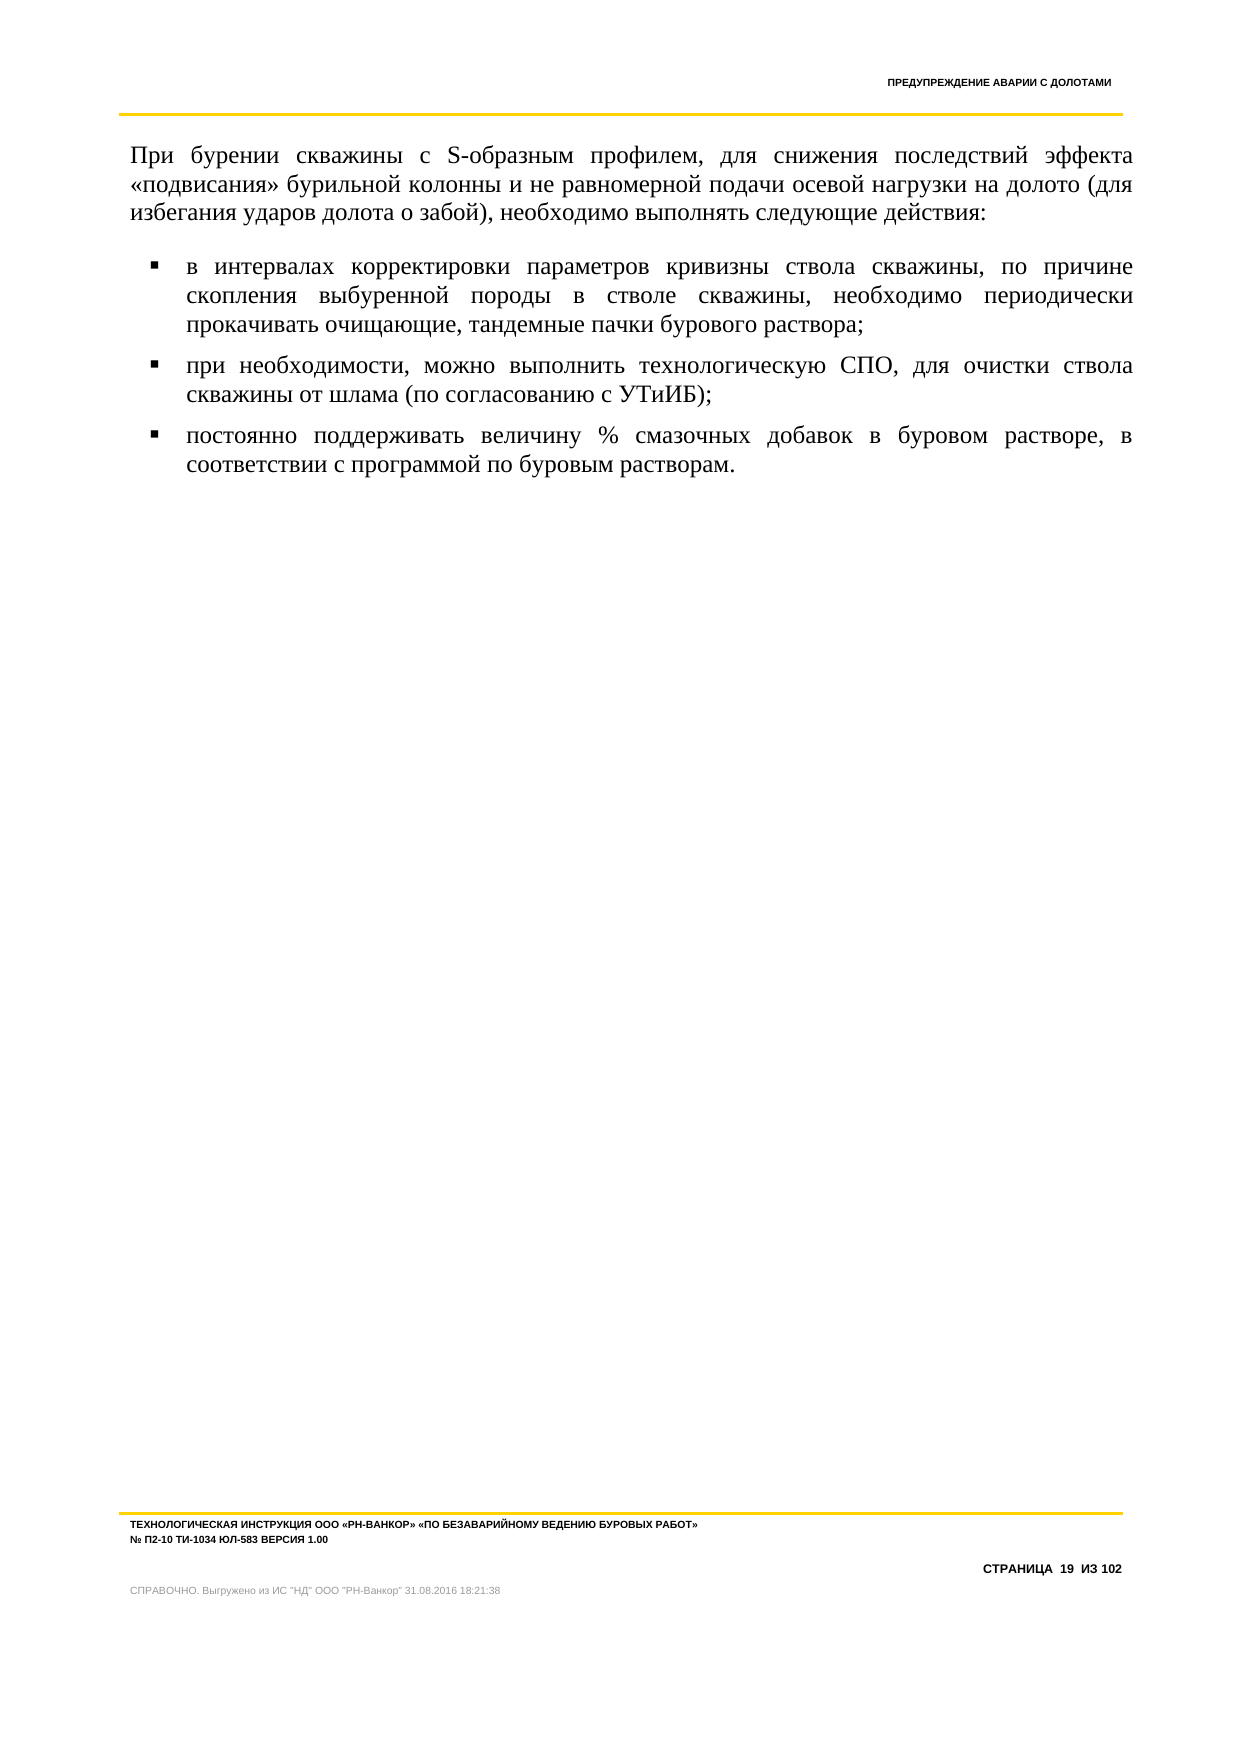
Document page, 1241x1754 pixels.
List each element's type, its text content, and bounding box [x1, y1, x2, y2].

list постоянно поддерживать величину % смазочных добавок в буровом растворе, в соответствии с программой по буровым растворам. [149, 420, 1134, 477]
list в интервалах корректировки параметров кривизны ствола скважины, по причине скопления выбуренной породы в стволе скважины, необходимо периодически прокачивать очищающие, тандемные пачки бурового раствора; [149, 251, 1134, 337]
text При бурении скважины с S-образным профилем, для снижения последствий эффекта «подвисания» бурильной колонны и не равномерной подачи осевой нагрузки на долото (для избегания ударов долота о забой), необходимо выполнять следующие действия: [130, 140, 1134, 226]
list при необходимости, можно выполнить технологическую СПО, для очистки ствола скважины от шлама (по согласованию с УТиИБ); [149, 350, 1134, 407]
